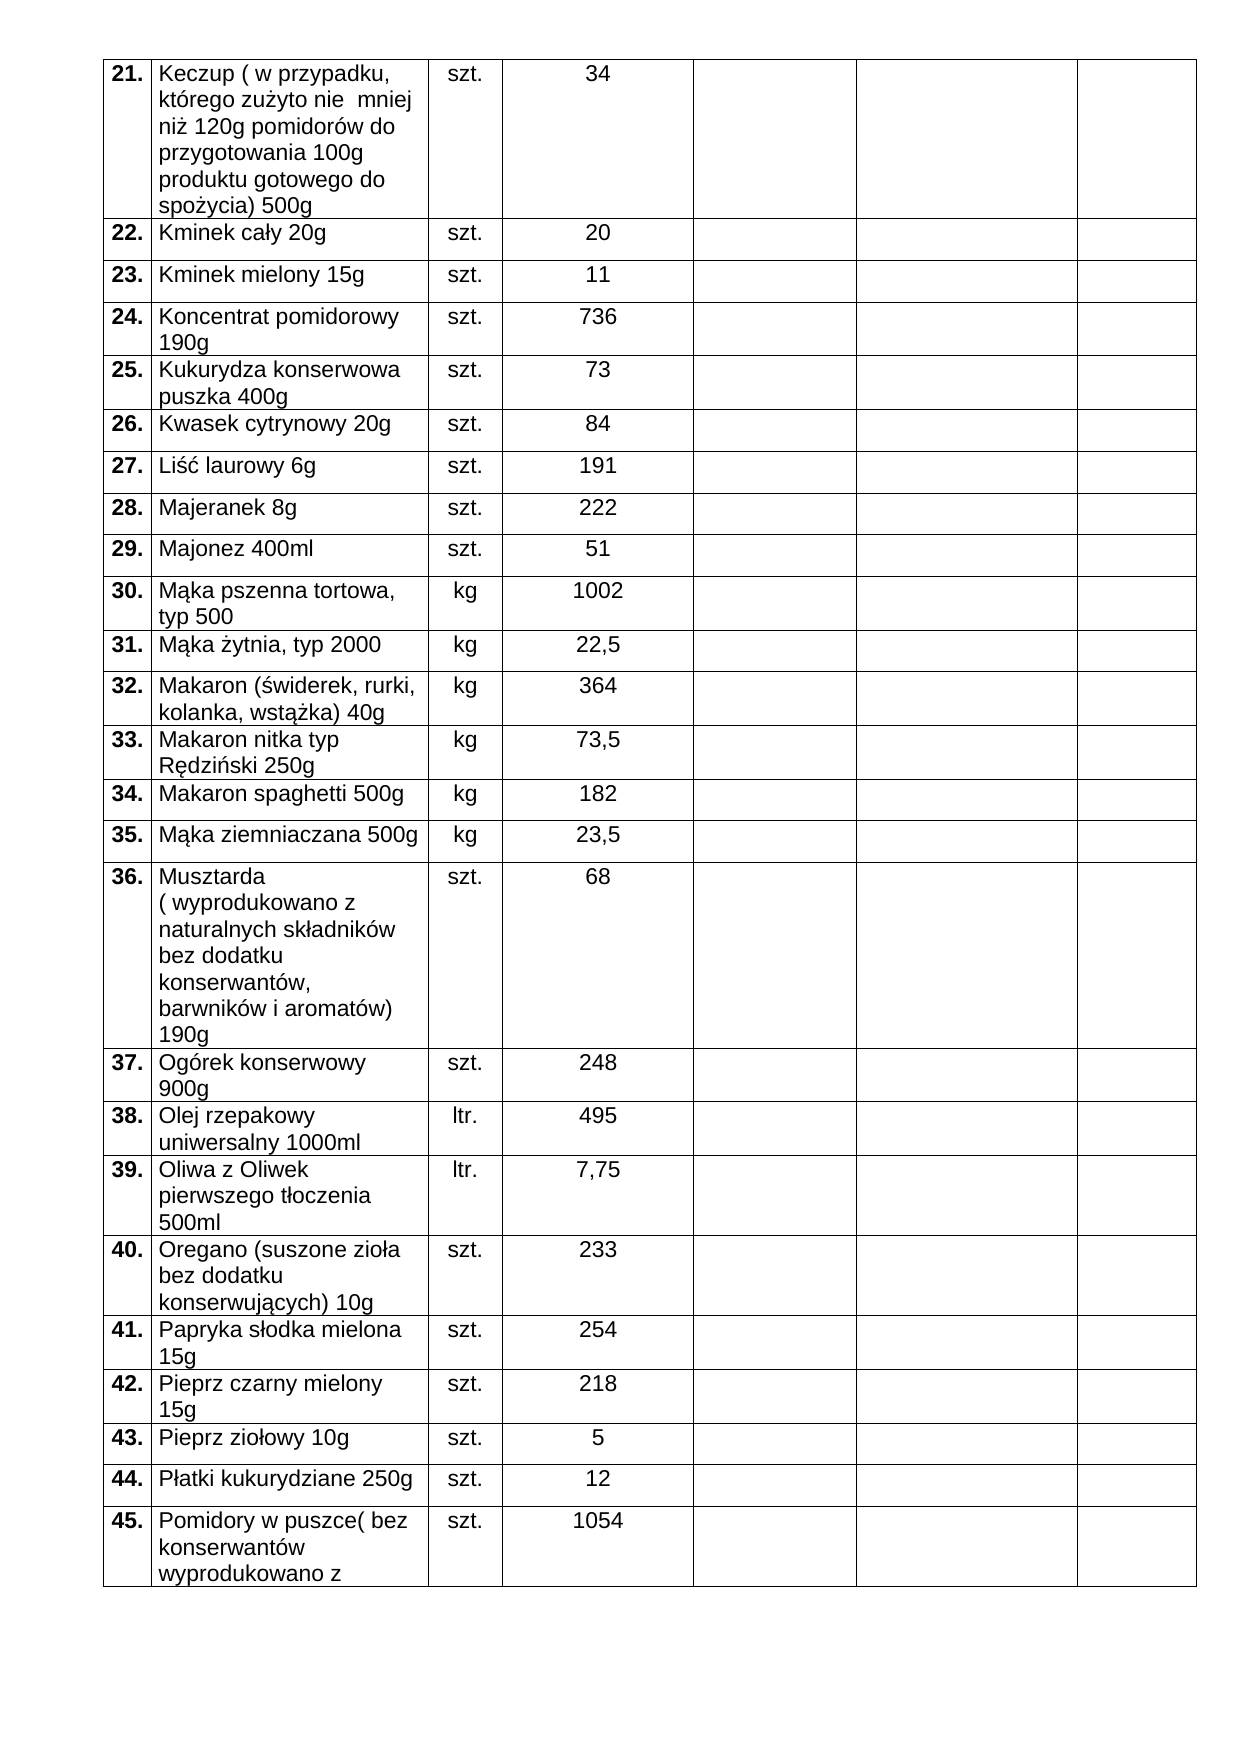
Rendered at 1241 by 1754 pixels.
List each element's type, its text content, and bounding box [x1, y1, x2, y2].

table_cell 5 [503, 1424, 693, 1464]
table_cell [857, 1316, 1077, 1369]
table_cell Pieprz ziołowy 10g [152, 1424, 428, 1464]
table_cell [1078, 1316, 1196, 1369]
table_cell [857, 60, 1077, 218]
table_cell [857, 1236, 1077, 1315]
table_cell Olej rzepakowy uniwersalny 1000ml [152, 1102, 428, 1155]
table_cell 84 [503, 410, 693, 451]
table_cell [857, 356, 1077, 409]
table_cell 44. [104, 1465, 151, 1506]
table_cell 28. [104, 494, 151, 534]
table_cell [857, 452, 1077, 492]
table_cell 248 [503, 1049, 693, 1101]
table_cell [694, 494, 856, 534]
table_cell 495 [503, 1102, 693, 1155]
table_cell Majonez 400ml [152, 535, 428, 576]
table_cell Musztarda ( wyprodukowano z naturalnych składników bez dodatku konserwantów, barwników i aromatów) 190g [152, 863, 428, 1047]
table_cell 736 [503, 303, 693, 355]
table_cell 31. [104, 631, 151, 671]
table_cell kg [429, 577, 502, 629]
table_cell [857, 410, 1077, 451]
table_cell szt. [429, 219, 502, 260]
table_cell szt. [429, 1370, 502, 1423]
table_cell Kminek cały 20g [152, 219, 428, 260]
table_cell 34. [104, 780, 151, 820]
table_cell 25. [104, 356, 151, 409]
table_cell 254 [503, 1316, 693, 1369]
table_cell [1078, 631, 1196, 671]
table_cell [694, 1465, 856, 1506]
table_cell 7,75 [503, 1156, 693, 1235]
table_cell [857, 1507, 1077, 1586]
table_cell 182 [503, 780, 693, 820]
table_cell szt. [429, 452, 502, 492]
table_cell [1078, 821, 1196, 862]
table_cell kg [429, 726, 502, 779]
table_cell szt. [429, 1316, 502, 1369]
table_cell 68 [503, 863, 693, 1047]
table_cell [857, 726, 1077, 779]
table_cell Koncentrat pomidorowy 190g [152, 303, 428, 355]
table_cell 1002 [503, 577, 693, 629]
table_cell [694, 535, 856, 576]
table_cell 191 [503, 452, 693, 492]
table_cell [857, 1465, 1077, 1506]
table_cell 41. [104, 1316, 151, 1369]
table_cell 73,5 [503, 726, 693, 779]
table_cell 42. [104, 1370, 151, 1423]
table_cell [694, 1156, 856, 1235]
table_cell Makaron nitka typ Rędziński 250g [152, 726, 428, 779]
table_cell kg [429, 672, 502, 725]
table_cell [1078, 1507, 1196, 1586]
table_cell [694, 303, 856, 355]
table_cell [857, 494, 1077, 534]
table_cell [1078, 303, 1196, 355]
table_cell Makaron spaghetti 500g [152, 780, 428, 820]
table_cell 22,5 [503, 631, 693, 671]
table_cell [857, 1049, 1077, 1101]
table_cell 35. [104, 821, 151, 862]
table_cell [1078, 726, 1196, 779]
table_cell [694, 1236, 856, 1315]
table_cell [694, 821, 856, 862]
table_cell 233 [503, 1236, 693, 1315]
table_cell Pieprz czarny mielony 15g [152, 1370, 428, 1423]
table_cell 21. [104, 60, 151, 218]
table_cell [857, 1102, 1077, 1155]
table_cell Papryka słodka mielona 15g [152, 1316, 428, 1369]
table_cell [857, 261, 1077, 302]
table_cell [694, 631, 856, 671]
table_cell 364 [503, 672, 693, 725]
table_cell 30. [104, 577, 151, 629]
table_cell ltr. [429, 1156, 502, 1235]
table_cell 218 [503, 1370, 693, 1423]
table_cell [1078, 577, 1196, 629]
table_cell [1078, 356, 1196, 409]
table_cell ltr. [429, 1102, 502, 1155]
table_cell 222 [503, 494, 693, 534]
table_cell [694, 219, 856, 260]
table_cell [1078, 1465, 1196, 1506]
table_cell 45. [104, 1507, 151, 1586]
table_cell szt. [429, 1507, 502, 1586]
table_cell [857, 535, 1077, 576]
table_cell 26. [104, 410, 151, 451]
table_cell [1078, 60, 1196, 218]
table_cell 39. [104, 1156, 151, 1235]
table_cell [694, 1370, 856, 1423]
table_cell Majeranek 8g [152, 494, 428, 534]
table_cell szt. [429, 261, 502, 302]
table_cell [1078, 1156, 1196, 1235]
table_cell [857, 780, 1077, 820]
table_cell Oliwa z Oliwek pierwszego tłoczenia 500ml [152, 1156, 428, 1235]
table_cell szt. [429, 1236, 502, 1315]
table_cell 20 [503, 219, 693, 260]
table_cell Kminek mielony 15g [152, 261, 428, 302]
table_cell [857, 1156, 1077, 1235]
table_cell 23,5 [503, 821, 693, 862]
table_cell [694, 261, 856, 302]
table_cell kg [429, 631, 502, 671]
table_cell [1078, 672, 1196, 725]
table_cell 32. [104, 672, 151, 725]
table_cell szt. [429, 863, 502, 1047]
table_cell [1078, 863, 1196, 1047]
table_cell [694, 452, 856, 492]
table_cell [1078, 1370, 1196, 1423]
table_cell [1078, 1236, 1196, 1315]
table_cell [1078, 410, 1196, 451]
table_cell 23. [104, 261, 151, 302]
table_cell [694, 60, 856, 218]
table_cell 1054 [503, 1507, 693, 1586]
table_cell szt. [429, 1465, 502, 1506]
table_cell [1078, 535, 1196, 576]
table_cell Mąka ziemniaczana 500g [152, 821, 428, 862]
table_cell szt. [429, 1049, 502, 1101]
table_cell Oregano (suszone zioła bez dodatku konserwujących) 10g [152, 1236, 428, 1315]
table_cell 34 [503, 60, 693, 218]
table_cell szt. [429, 535, 502, 576]
table_cell [1078, 452, 1196, 492]
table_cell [152, 1507, 428, 1586]
table_cell 24. [104, 303, 151, 355]
table_cell [1078, 780, 1196, 820]
table_cell [1078, 261, 1196, 302]
table_cell [694, 1424, 856, 1464]
table_cell szt. [429, 1424, 502, 1464]
table_cell [694, 863, 856, 1047]
table_cell 38. [104, 1102, 151, 1155]
table_cell [857, 219, 1077, 260]
table_cell 29. [104, 535, 151, 576]
table_cell szt. [429, 303, 502, 355]
table_cell 37. [104, 1049, 151, 1101]
table_cell 11 [503, 261, 693, 302]
table_cell szt. [429, 494, 502, 534]
table_cell [857, 1370, 1077, 1423]
table_cell [1078, 1424, 1196, 1464]
table_cell [694, 672, 856, 725]
table_cell [694, 726, 856, 779]
table_cell kg [429, 821, 502, 862]
table_cell [694, 577, 856, 629]
table_cell [857, 577, 1077, 629]
table_cell [694, 1049, 856, 1101]
table_cell [694, 780, 856, 820]
table_cell Ogórek konserwowy 900g [152, 1049, 428, 1101]
table_cell Płatki kukurydziane 250g [152, 1465, 428, 1506]
table_cell kg [429, 780, 502, 820]
table_cell [1078, 1102, 1196, 1155]
table_cell Kukurydza konserwowa puszka 400g [152, 356, 428, 409]
table_cell szt. [429, 60, 502, 218]
table_cell [694, 410, 856, 451]
table_cell Makaron (świderek, rurki, kolanka, wstążka) 40g [152, 672, 428, 725]
table_cell Mąka pszenna tortowa, typ 500 [152, 577, 428, 629]
table_cell 12 [503, 1465, 693, 1506]
table_cell Mąka żytnia, typ 2000 [152, 631, 428, 671]
table_cell Kwasek cytrynowy 20g [152, 410, 428, 451]
table_cell 33. [104, 726, 151, 779]
table_cell [694, 1316, 856, 1369]
table_cell 43. [104, 1424, 151, 1464]
table_cell 36. [104, 863, 151, 1047]
table_cell Liść laurowy 6g [152, 452, 428, 492]
table_cell 51 [503, 535, 693, 576]
table_cell Keczup ( w przypadku, którego zużyto nie mniej niż 120g pomidorów do przygotowania 100g produktu gotowego do spożycia) 500g [152, 60, 428, 218]
table_cell [694, 1507, 856, 1586]
table_cell szt. [429, 356, 502, 409]
table_cell 40. [104, 1236, 151, 1315]
table_cell [1078, 1049, 1196, 1101]
table_cell [857, 631, 1077, 671]
table_cell [1078, 494, 1196, 534]
table_cell [857, 672, 1077, 725]
table_cell [694, 356, 856, 409]
table_cell [857, 1424, 1077, 1464]
table_cell 73 [503, 356, 693, 409]
table_cell [857, 863, 1077, 1047]
table_cell szt. [429, 410, 502, 451]
table_cell [1078, 219, 1196, 260]
table_cell 22. [104, 219, 151, 260]
table_cell [857, 303, 1077, 355]
table_cell [857, 821, 1077, 862]
table_cell 27. [104, 452, 151, 492]
table_cell [694, 1102, 856, 1155]
